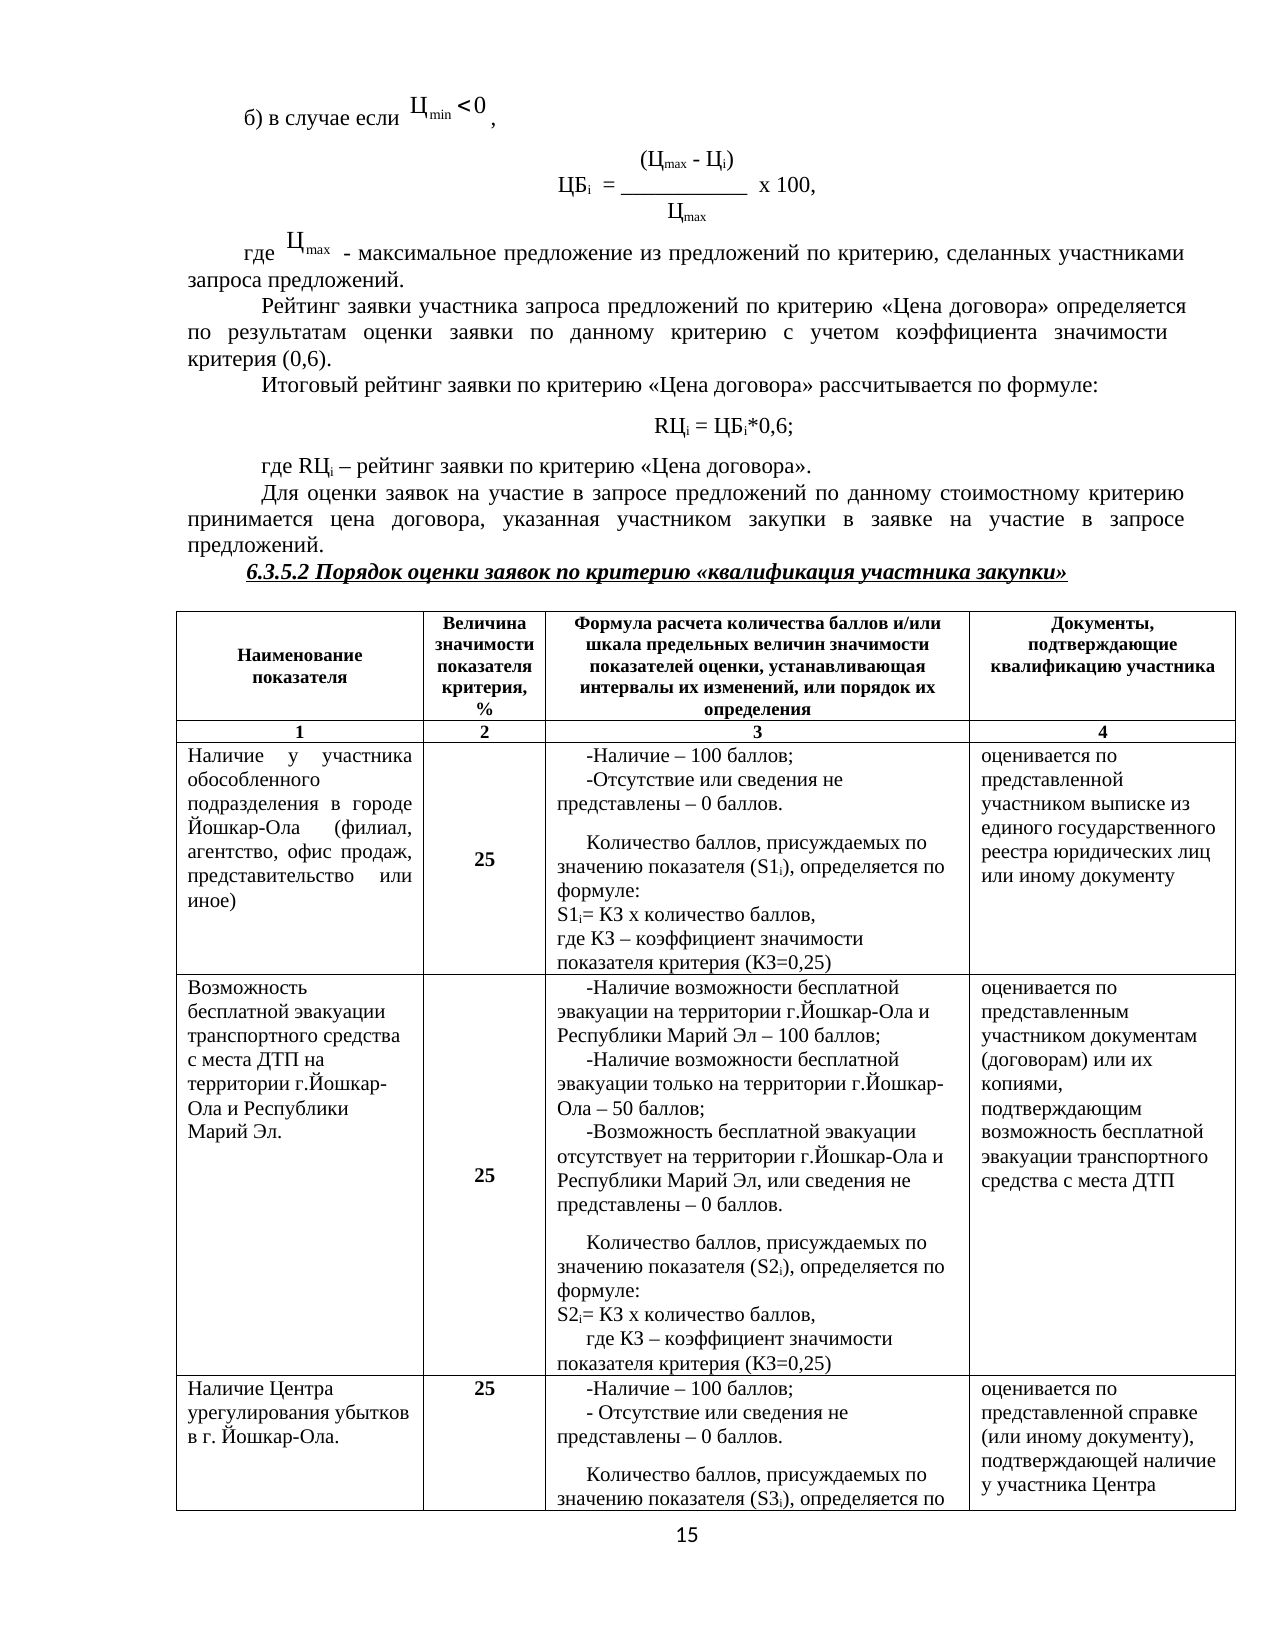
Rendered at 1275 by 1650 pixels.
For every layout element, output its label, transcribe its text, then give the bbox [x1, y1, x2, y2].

text RЦi = ЦБi*0,6; [187, 412, 1186, 438]
table_header Величина значимости показателя критерия, % [424, 612, 545, 719]
table_cell 3 [546, 721, 969, 742]
table_cell 2 [424, 721, 545, 742]
table_cell -Наличие – 100 баллов; -Отсутствие или сведения не представлены – 0 баллов. Количество баллов, присуждаемых по значению показателя (S1i), определяется по формуле: S1i= КЗ x количество баллов, где КЗ – коэффициент значимости показателя критерия (КЗ=0,25) [546, 743, 969, 974]
text Для оценки заявок на участие в запросе предложений по данному стоимостному критерию принимается цена договора, указанная участником закупки в заявке на участие в запросе предложений. [187, 479, 1186, 558]
table_header Наименование показателя [177, 612, 423, 719]
table_cell -Наличие возможности бесплатной эвакуации на территории г.Йошкар-Ола и Республики Марий Эл – 100 баллов; -Наличие возможности бесплатной эвакуации только на территории г.Йошкар-Ола – 50 баллов; -Возможность бесплатной эвакуации отсутствует на территории г.Йошкар-Ола и Республики Марий Эл, или сведения не представлены – 0 баллов. Количество баллов, присуждаемых по значению показателя (S2i), определяется по формуле: S2i= КЗ x количество баллов, где КЗ – коэффициент значимости показателя критерия (КЗ=0,25) [546, 975, 969, 1374]
table_cell 1 [177, 721, 423, 742]
table_cell Наличие у участника обособленного подразделения в городе Йошкар-Ола (филиал, агентство, офис продаж, представительство или иное) [177, 743, 423, 974]
text Рейтинг заявки участника запроса предложений по критерию «Цена договора» определяется по результатам оценки заявки по данному критерию с учетом коэффициента значимости критерия (0,6). [187, 292, 1186, 371]
table_cell оценивается по представленным участником документам (договорам) или их копиями, подтверждающим возможность бесплатной эвакуации транспортного средства с места ДТП [970, 975, 1235, 1374]
table_header Документы, подтверждающие квалификацию участника [970, 612, 1235, 719]
text Цmax [187, 197, 1186, 224]
text Итоговый рейтинг заявки по критерию «Цена договора» рассчитывается по формуле: [187, 371, 1186, 397]
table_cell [177, 1376, 423, 1510]
table_cell Возможность бесплатной эвакуации транспортного средства с места ДТП на территории г.Йошкар-Ола и Республики Марий Эл. [177, 975, 423, 1374]
text (Цmax - Цi) [187, 145, 1186, 171]
text б) в случае если , [187, 89, 1186, 130]
text ЦБi = ___________ x 100, [187, 171, 1186, 197]
table_header Формула расчета количества баллов и/или шкала предельных величин значимости показателей оценки, устанавливающая интервалы их изменений, или порядок их определения [546, 612, 969, 719]
table_cell 25 [424, 743, 545, 974]
text где - максимальное предложение из предложений по критерию, сделанных участниками запроса предложений. [187, 224, 1186, 292]
table_cell 4 [970, 721, 1235, 742]
text 6.3.5.2 Порядок оценки заявок по критерию «квалификация участника закупки» [187, 558, 1186, 584]
table_cell 25 [424, 1376, 545, 1510]
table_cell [970, 1376, 1235, 1510]
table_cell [546, 1376, 969, 1510]
text где RЦi – рейтинг заявки по критерию «Цена договора». [187, 452, 1186, 479]
table_cell оценивается по представленной участником выписке из единого государственного реестра юридических лиц или иному документу [970, 743, 1235, 974]
table_cell 25 [424, 975, 545, 1374]
